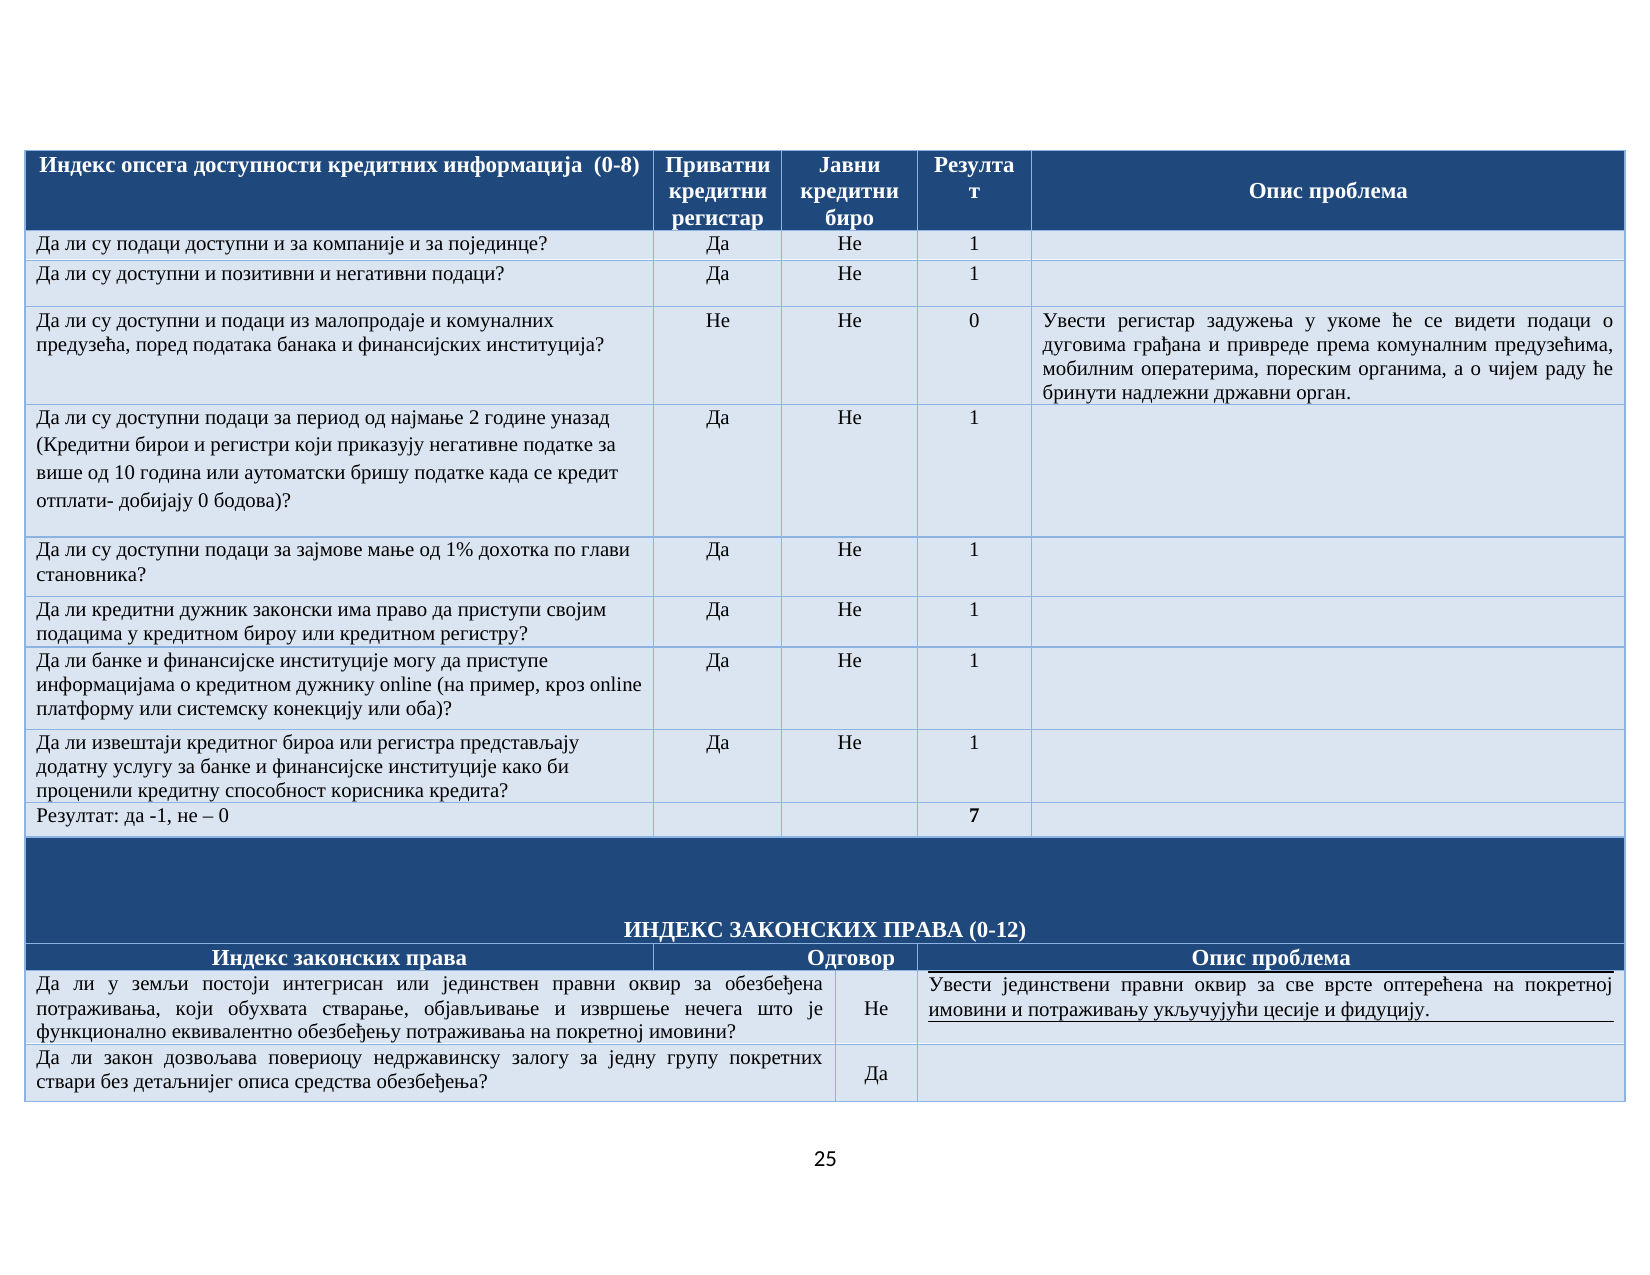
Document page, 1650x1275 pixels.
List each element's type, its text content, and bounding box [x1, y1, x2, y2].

table_cell Приватни кредитни регистар [654, 151, 781, 230]
table_cell Да [836, 1045, 917, 1101]
table_cell ИНДЕКС ЗАКОНСКИХ ПРАВА (0-12) [26, 838, 1624, 943]
table_cell 1 [918, 231, 1031, 259]
table_cell Индекс законских права [26, 944, 653, 970]
table_cell Да [654, 261, 781, 306]
table_cell [782, 803, 917, 836]
table_cell Да ли су доступни и подаци из малопродаје и комуналних предузећа, поред података банака и финансијских институција? [26, 307, 653, 404]
table_cell 7 [918, 803, 1031, 836]
table_cell [1032, 597, 1624, 646]
table_cell Да [654, 231, 781, 259]
table_cell Резултат: да -1, не – 0 [26, 803, 653, 836]
table_cell [1032, 648, 1624, 729]
table_cell 1 [918, 648, 1031, 729]
table_cell [1032, 538, 1624, 596]
table_cell Не [782, 538, 917, 596]
table_cell Увести јединствени правни оквир за све врсте оптерећена на покретној имовини и потраживању укључујући цесије и фидуцију. [918, 971, 1624, 1043]
table_cell [1032, 405, 1624, 536]
table_cell Да [654, 405, 781, 536]
table_cell Опис проблема [918, 944, 1624, 970]
table_cell Не [782, 730, 917, 802]
table_cell Да [654, 597, 781, 646]
table_cell Да ли закон дозвољава повериоцу недржавинску залогу за једну групу покретних ствари без детаљнијег описа средства обезбеђења? [26, 1045, 835, 1101]
table_cell [918, 1045, 1624, 1101]
table_cell Да ли извештаји кредитног бироа или регистра представљају додатну услугу за банке и финансијске институције како би проценили кредитну способност корисника кредита? [26, 730, 653, 802]
table_cell Да ли су доступни подаци за период од најмање 2 године уназад (Кредитни бирои и регистри који приказују негативне податке за више од 10 година или аутоматски бришу податке када се кредит отплати- добијају 0 бодова)? [26, 405, 653, 536]
table_cell Одговор [654, 944, 917, 970]
table_cell Да [654, 538, 781, 596]
table_cell Да ли су подаци доступни и за компаније и за појединце? [26, 231, 653, 259]
table_cell Не [782, 648, 917, 729]
table_cell Не [782, 231, 917, 259]
table_cell Да [654, 730, 781, 802]
table_cell [1032, 261, 1624, 306]
table_cell Не [654, 307, 781, 404]
table_cell [654, 803, 781, 836]
table_cell Не [782, 307, 917, 404]
table_cell Да ли кредитни дужник законски има право да приступи својим подацима у кредитном бироу или кредитном регистру? [26, 597, 653, 646]
table_cell [1032, 730, 1624, 802]
table_cell Не [782, 405, 917, 536]
table_cell Увести регистар задужења у укоме ће се видети подаци о дуговима грађана и привреде према комуналним предузећима, мобилним оператерима, пореским органима, а о чијем раду ће бринути надлежни државни орган. [1032, 307, 1624, 404]
table_cell Не [782, 261, 917, 306]
table_cell 1 [918, 405, 1031, 536]
table_cell Да ли банке и финансијске институције могу да приступе информацијама о кредитном дужнику online (на пример, кроз online платформу или системску конекцију или оба)? [26, 648, 653, 729]
table_cell Да [654, 648, 781, 729]
table_cell Да ли у земљи постоји интегрисан или јединствен правни оквир за обезбеђена потраживања, који обухвата стварање, објављивање и извршење нечега што је функционално еквивалентно обезбеђењу потраживања на покретној имовини? [26, 971, 835, 1043]
table_cell [1032, 803, 1624, 836]
table_cell [1032, 231, 1624, 259]
table_cell 1 [918, 730, 1031, 802]
table_cell Да ли су доступни подаци за зајмове мање од 1% дохотка по глави становника? [26, 538, 653, 596]
table_cell Индекс опсега доступности кредитних информација (0-8) [26, 151, 653, 230]
table_cell Јавни кредитни биро [782, 151, 917, 230]
table_cell 1 [918, 538, 1031, 596]
table_cell 0 [918, 307, 1031, 404]
table_cell Да ли су доступни и позитивни и негативни подаци? [26, 261, 653, 306]
table_cell Не [836, 971, 917, 1043]
table_cell Не [782, 597, 917, 646]
table_cell 1 [918, 261, 1031, 306]
table_cell Опис проблема [1032, 151, 1624, 230]
table_cell 1 [918, 597, 1031, 646]
table_cell Резултат [918, 151, 1031, 230]
